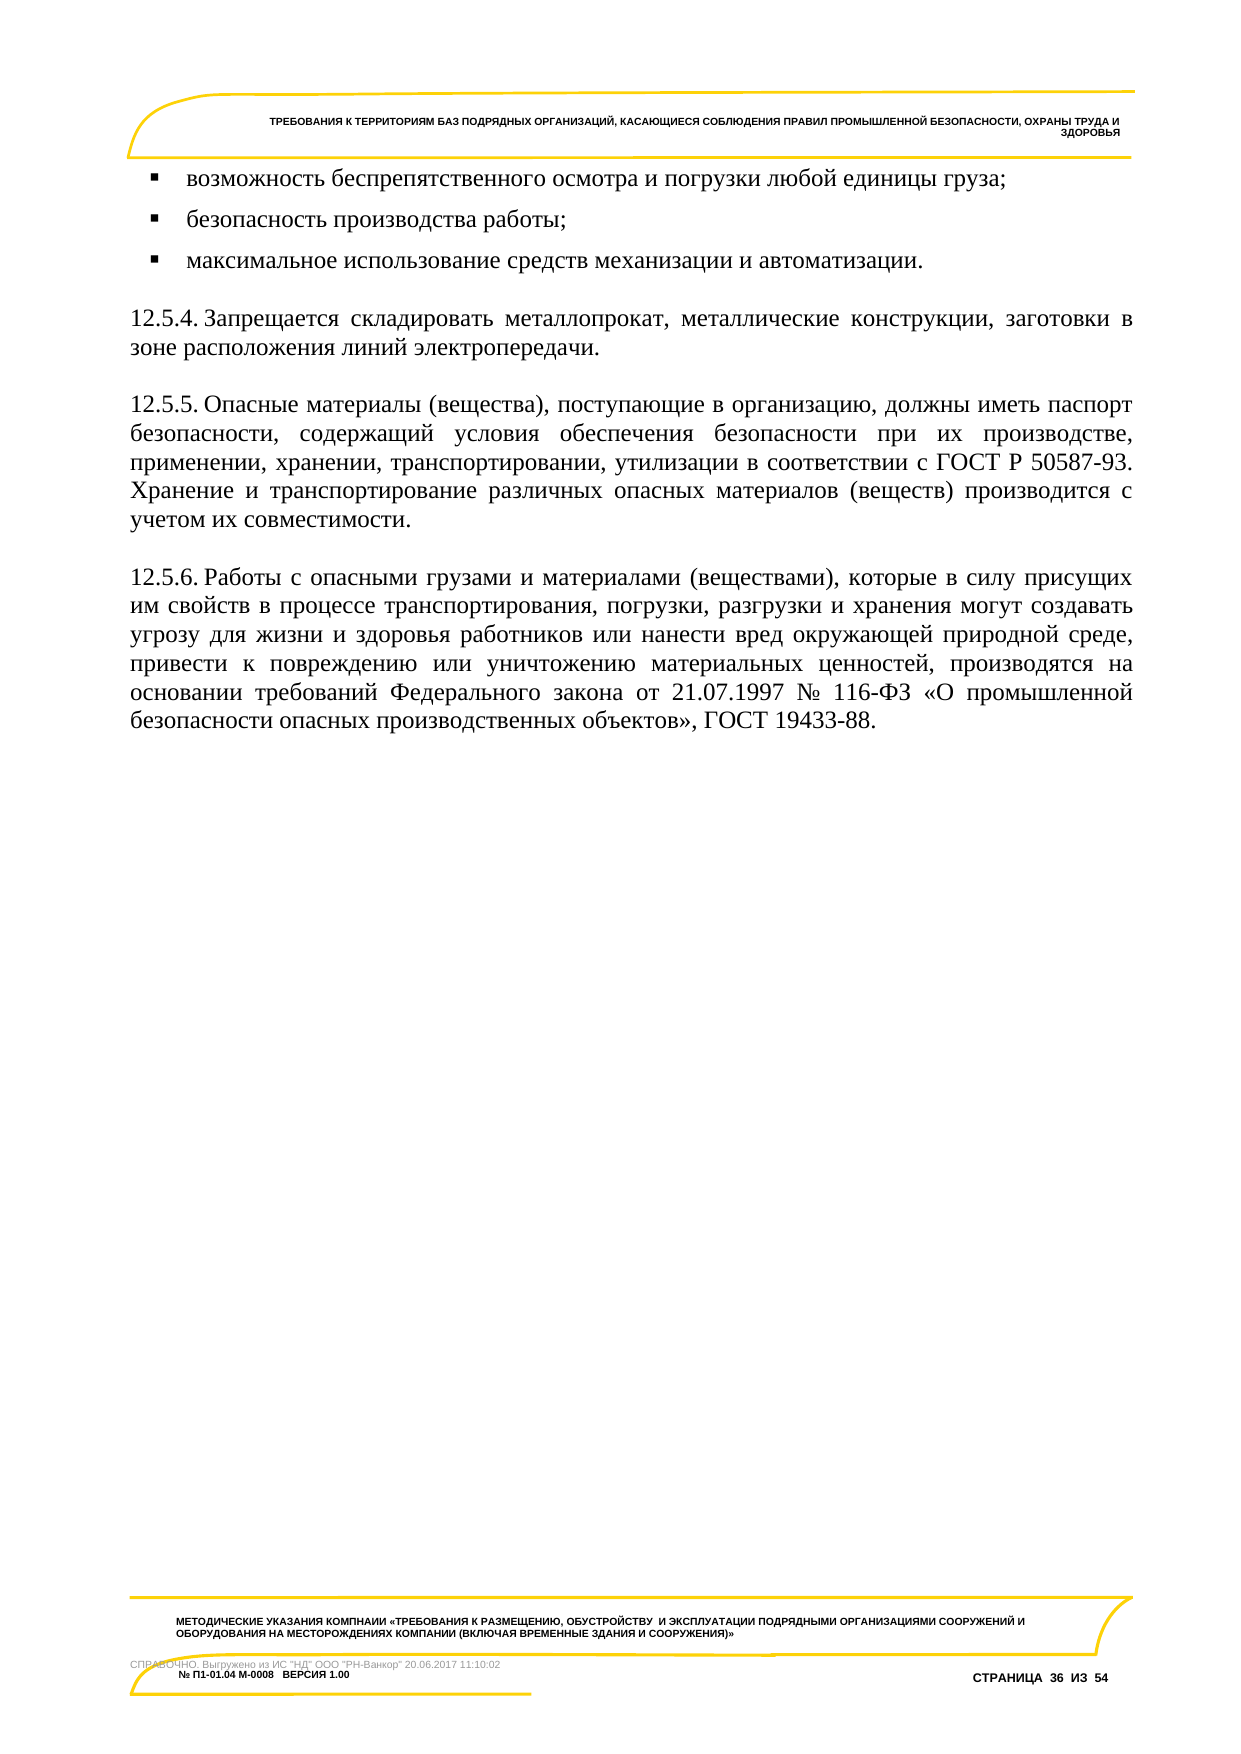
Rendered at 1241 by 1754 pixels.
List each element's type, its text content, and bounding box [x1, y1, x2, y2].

list Запрещается складировать металлопрокат, металлические конструкции, заготовки в зоне расположения линий электропередачи. [130, 303, 1134, 361]
list Работы с опасными грузами и материалами (веществами), которые в силу присущих им свойств в процессе транспортирования, погрузки, разгрузки и хранения могут создавать угрозу для жизни и здоровья работников или нанести вред окружающей природной среде, привести к повреждению или уничтожению материальных ценностей, производятся на основании требований Федерального закона от 21.07.1997 № 116-ФЗ «О промышленной безопасности опасных производственных объектов», ГОСТ 19433-88. [130, 562, 1134, 734]
list Опасные материалы (вещества), поступающие в организацию, должны иметь паспорт безопасности, содержащий условия обеспечения безопасности при их производстве, применении, хранении, транспортировании, утилизации в соответствии с ГОСТ Р 50587-93. Хранение и транспортирование различных опасных материалов (веществ) производится с учетом их совместимости. [130, 389, 1134, 533]
list максимальное использование средств механизации и автоматизации. [149, 246, 1134, 274]
list безопасность производства работы; [149, 204, 1134, 233]
list возможность беспрепятственного осмотра и погрузки любой единицы груза; [149, 163, 1134, 192]
